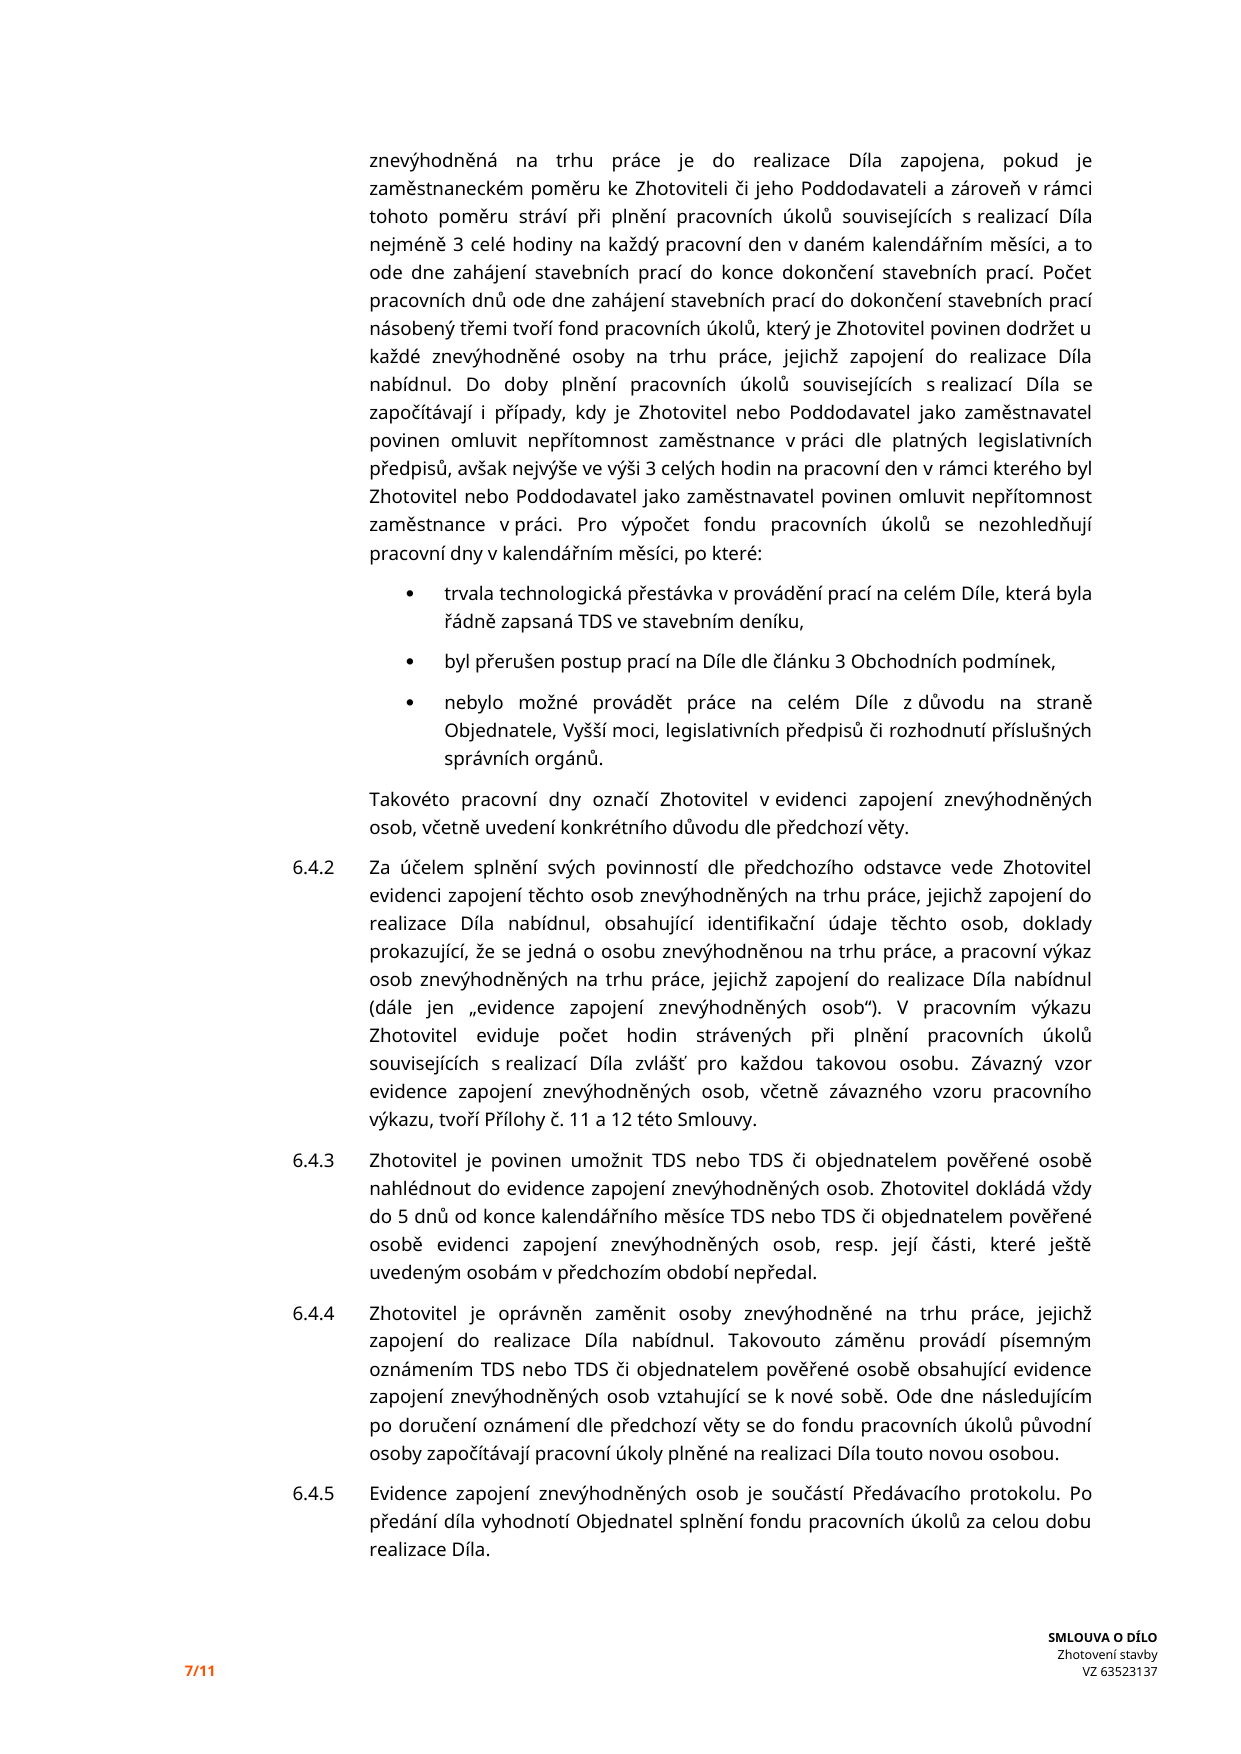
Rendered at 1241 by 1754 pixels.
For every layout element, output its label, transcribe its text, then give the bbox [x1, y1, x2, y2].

text Evidence zapojení znevýhodněných osob je součástí Předávacího protokolu. Po předání díla vyhodnotí Objednatel splnění fondu pracovních úkolů za celou dobu realizace Díla. [292, 1480, 1093, 1562]
text Zhotovitel je oprávněn zaměnit osoby znevýhodněné na trhu práce, jejichž zapojení do realizace Díla nabídnul. Takovouto záměnu provádí písemným oznámením TDS nebo TDS či objednatelem pověřené osobě obsahující evidence zapojení znevýhodněných osob vztahující se k nové sobě. Ode dne následujícím po doručení oznámení dle předchozí věty se do fondu pracovních úkolů původní osoby započítávají pracovní úkoly plněné na realizaci Díla touto novou osobou. [292, 1300, 1093, 1465]
list trvala technologická přestávka v provádění prací na celém Díle, která byla řádně zapsaná TDS ve stavebním deníku, [407, 580, 1093, 634]
list nebylo možné provádět práce na celém Díle z důvodu na straně Objednatele, Vyšší moci, legislativních předpisů či rozhodnutí příslušných správních orgánů. [407, 689, 1093, 771]
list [292, 147, 1093, 565]
text Za účelem splnění svých povinností dle předchozího odstavce vede Zhotovitel evidenci zapojení těchto osob znevýhodněných na trhu práce, jejichž zapojení do realizace Díla nabídnul, obsahující identifikační údaje těchto osob, doklady prokazující, že se jedná o osobu znevýhodněnou na trhu práce, a pracovní výkaz osob znevýhodněných na trhu práce, jejichž zapojení do realizace Díla nabídnul (dále jen „evidence zapojení znevýhodněných osob“). V pracovním výkazu Zhotovitel eviduje počet hodin strávených při plnění pracovních úkolů souvisejících s realizací Díla zvlášť pro každou takovou osobu. Závazný vzor evidence zapojení znevýhodněných osob, včetně závazného vzoru pracovního výkazu, tvoří Přílohy č. 11 a 12 této Smlouvy. [292, 854, 1093, 1132]
list byl přerušen postup prací na Díle dle článku 3 Obchodních podmínek, [407, 649, 1093, 674]
list Takovéto pracovní dny označí Zhotovitel v evidenci zapojení znevýhodněných osob, včetně uvedení konkrétního důvodu dle předchozí věty. [369, 786, 1093, 839]
text Zhotovitel je povinen umožnit TDS nebo TDS či objednatelem pověřené osobě nahlédnout do evidence zapojení znevýhodněných osob. Zhotovitel dokládá vždy do 5 dnů od konce kalendářního měsíce TDS nebo TDS či objednatelem pověřené osobě evidenci zapojení znevýhodněných osob, resp. její části, které ještě uvedeným osobám v předchozím období nepředal. [292, 1147, 1093, 1285]
